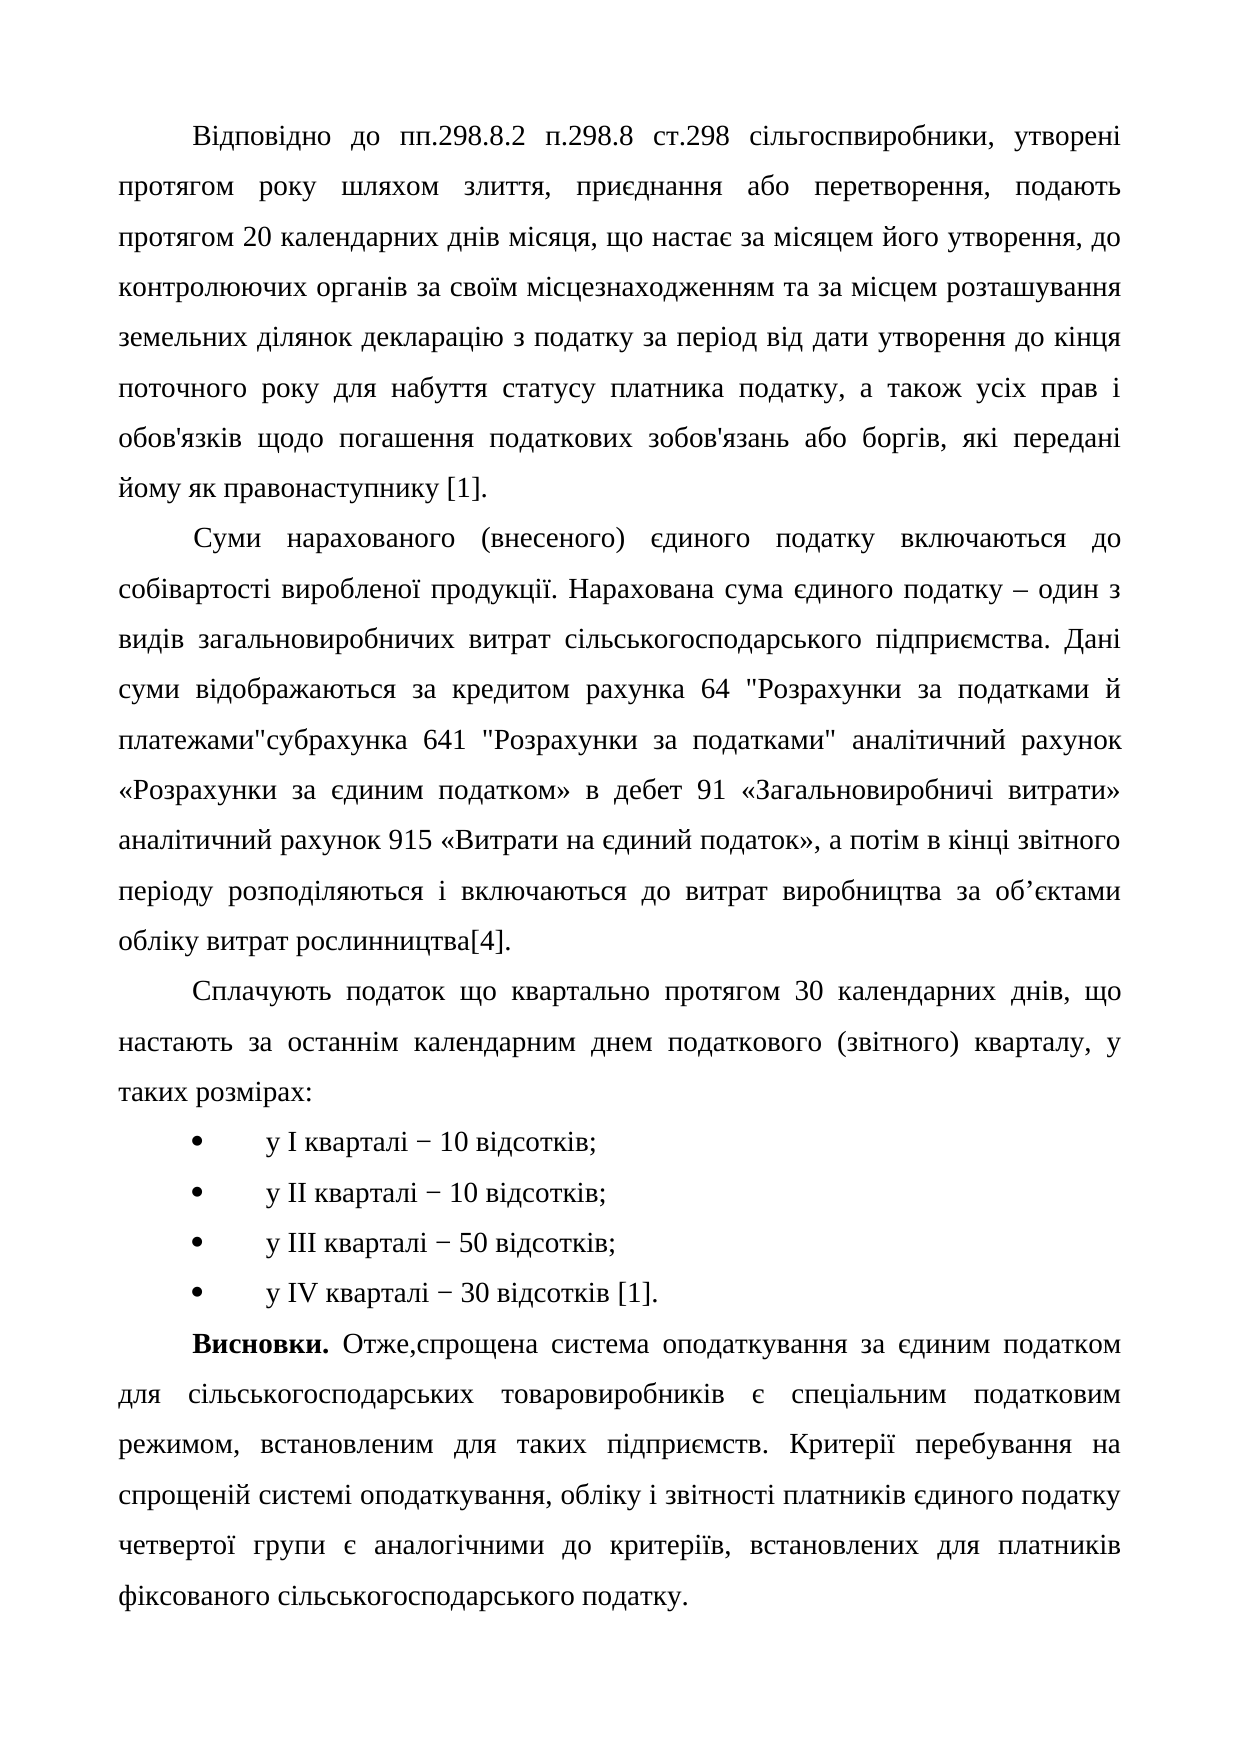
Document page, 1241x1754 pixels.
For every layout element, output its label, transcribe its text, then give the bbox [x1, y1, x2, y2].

text Відповідно до пп.298.8.2 п.298.8 ст.298 сільгоспвиробники, утворені протягом року шляхом злиття, приєднання або перетворення, подають протягом 20 календарних днів місяця, що настає за місяцем його утворення, до контролюючих органів за своїм місцезнаходженням та за місцем розташування земельних ділянок декларацію з податку за період від дати утворення до кінця поточного року для набуття статусу платника податку, а також усіх прав і обов'язків щодо погашення податкових зобов'язань або боргів, які передані йому як правонаступнику [1]. [118, 118, 1122, 504]
list у III кварталі − 50 відсотків; [118, 1225, 1122, 1259]
list Висновки. Отже,спрощена система оподаткування за єдиним податком для сільськогосподарських товаровиробників є спеціальним податковим режимом, встановленим для таких підприємств. Критерії перебування на спрощеній системі оподаткування, обліку і звітності платників єдиного податку четвертої групи є аналогічними до критеріїв, встановлених для платників фіксованого сільськогосподарського податку. [118, 1326, 1122, 1611]
text Сплачують податок що квартально протягом 30 календарних днів, що настають за останнім календарним днем податкового (звітного) кварталу, у таких розмірах: [118, 973, 1122, 1108]
text Суми нарахованого (внесеного) єдиного податку включаються до собівартості виробленої продукції. Нарахована сума єдиного податку – один з видів загальновиробничих витрат сільськогосподарського підприємства. Дані суми відображаються за кредитом рахунка 64 "Розрахунки за податками й платежами"субрахунка 641 "Розрахунки за податками" аналітичний рахунок «Розрахунки за єдиним податком» в дебет 91 «Загальновиробничі витрати» аналітичний рахунок 915 «Витрати на єдиний податок», а потім в кінці звітного періоду розподіляються і включаються до витрат виробництва за об’єктами обліку витрат рослинництва[4]. [118, 521, 1122, 957]
list у IV кварталі − 30 відсотків [1]. [118, 1276, 1122, 1309]
list у II кварталі − 10 відсотків; [118, 1175, 1122, 1208]
list у I кварталі − 10 відсотків; [118, 1124, 1122, 1158]
